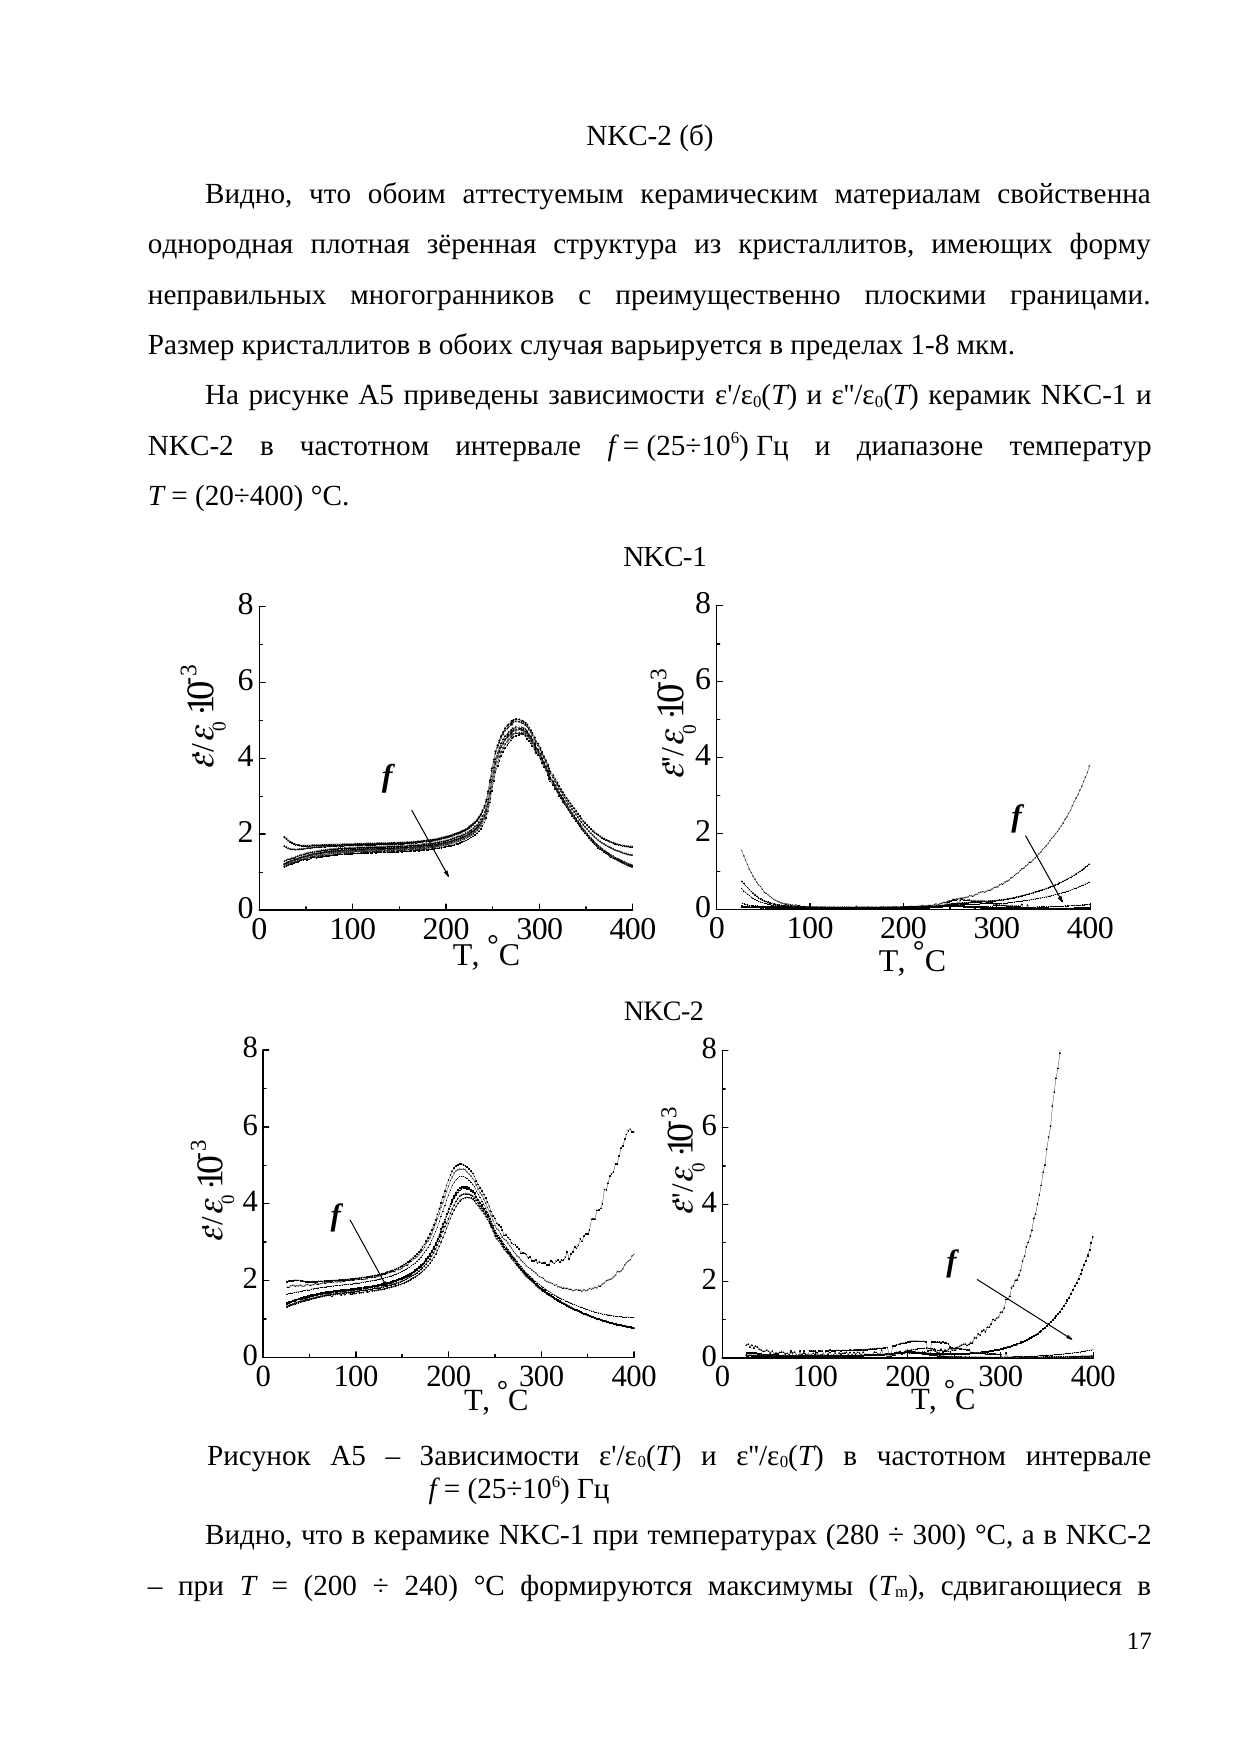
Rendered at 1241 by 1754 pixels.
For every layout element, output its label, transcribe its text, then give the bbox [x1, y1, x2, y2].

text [148, 1517, 1152, 1601]
text На рисунке А5 приведены зависимости ε'/ε0(Т) и ε''/ε0(Т) керамик NKC-1 и NKC-2 в частотном интервале f = (25÷106) Гц и диапазоне температур Т = (20÷400) °C. [148, 377, 1152, 512]
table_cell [136, 118, 1163, 164]
text Видно, что обоим аттестуемым керамическим материалам свойственна однородная плотная зёренная структура из кристаллитов, имеющих форму неправильных многогранников с преимущественно плоскими границами. Размер кристаллитов в обоих случая варьируется в пределах 1-8 мкм. [148, 176, 1152, 361]
text Рисунок А5 – Зависимости ε'/ε0(Т) и ε''/ε0(Т) в частотном интервале f = (25÷106) Гц [207, 1438, 1152, 1505]
